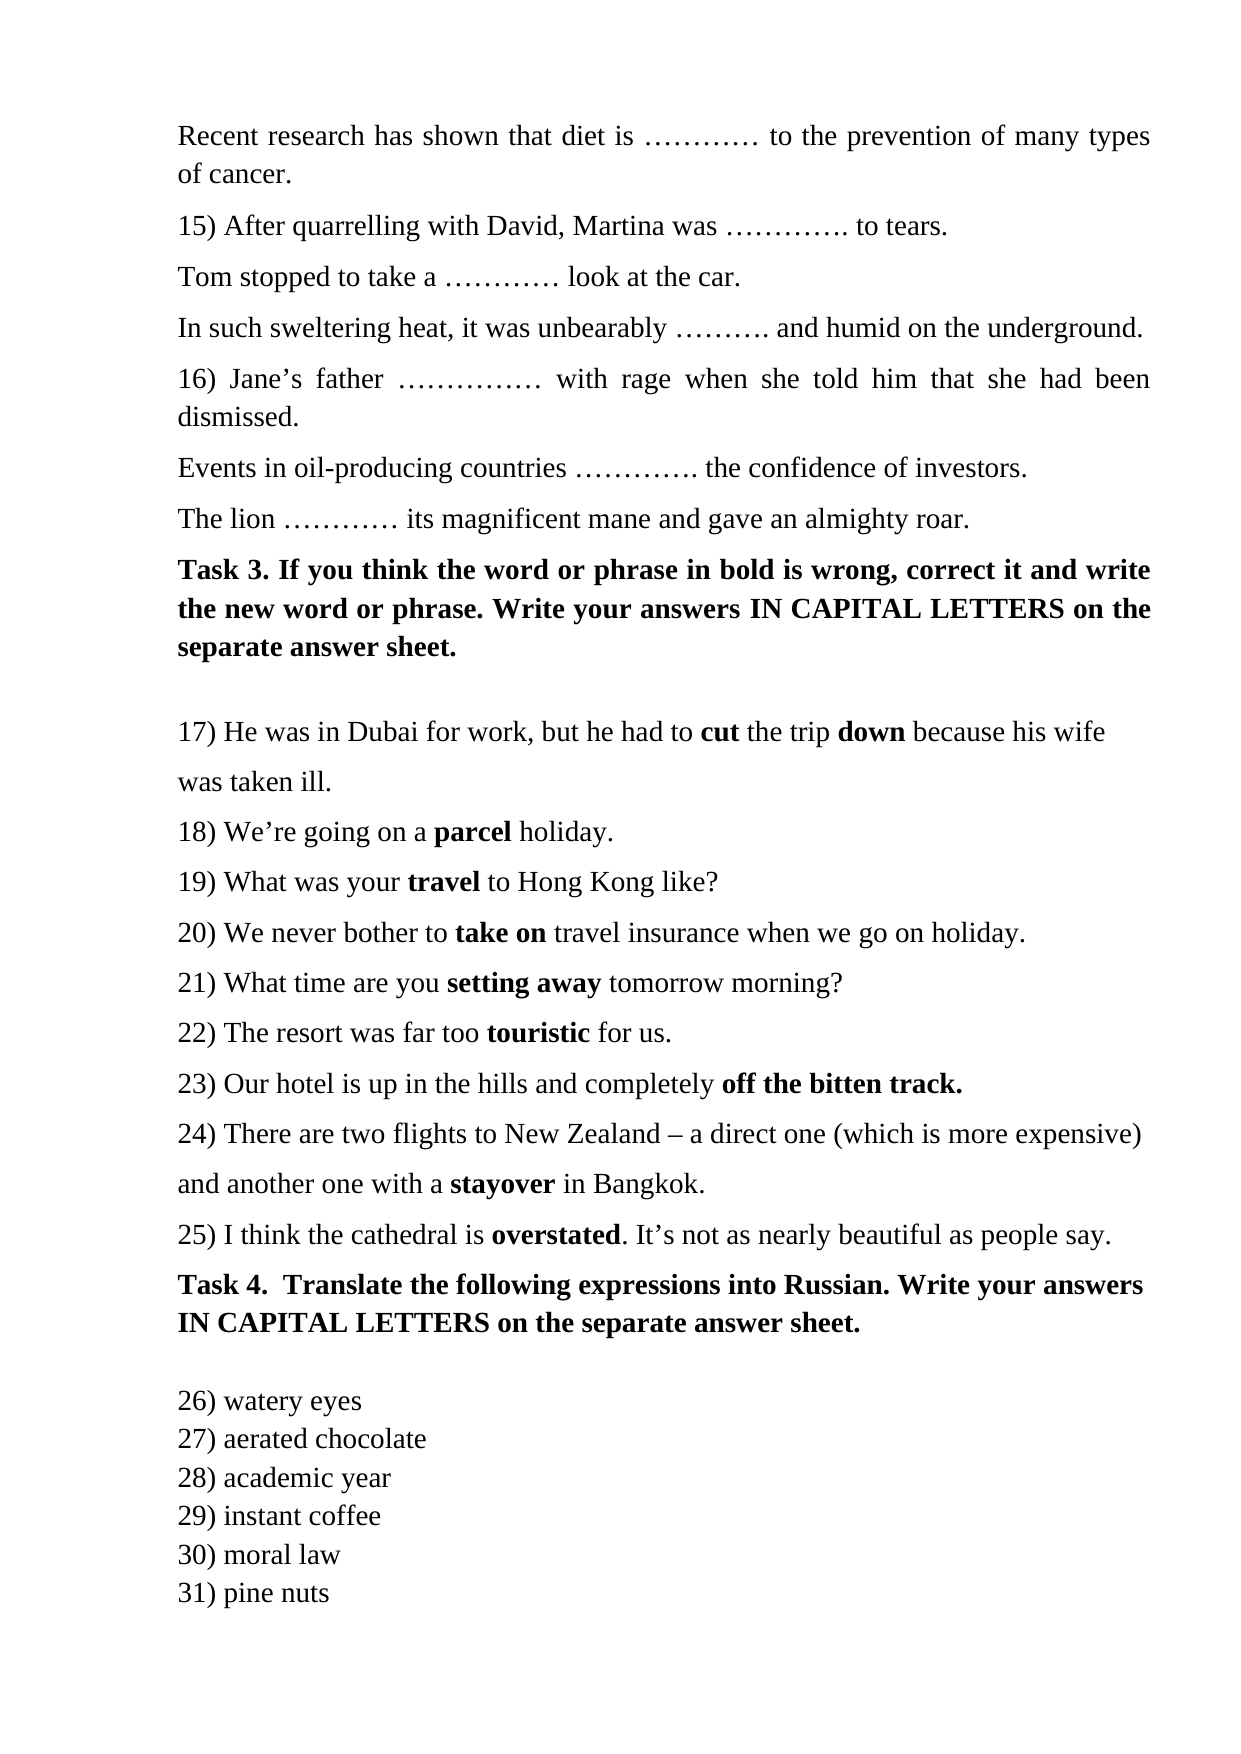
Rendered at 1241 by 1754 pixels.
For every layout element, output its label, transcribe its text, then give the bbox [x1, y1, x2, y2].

text 22) The resort was far too touristic for us. [177, 1016, 1152, 1049]
text 26) watery eyes [177, 1383, 1152, 1416]
text 24) There are two flights to New Zealand – a direct one (which is more expensive) and another one with a stayover in Bangkok. [177, 1116, 1152, 1200]
text 16) Jane’s father …………… with rage when she told him that she had been dismissed. [177, 361, 1152, 433]
text 27) aerated chocolate [177, 1421, 1152, 1455]
text The lion ………… its magnificent mane and gave an almighty roar. [177, 501, 1152, 535]
text 23) Our hotel is up in the hills and completely off the bitten track. [177, 1066, 1152, 1099]
text 20) We never bother to take on travel insurance when we go on holiday. [177, 915, 1152, 948]
text 30) moral law [177, 1537, 1152, 1570]
text Task 3. If you think the word or phrase in bold is wrong, correct it and write the new word or phrase. Write your answers IN CAPITAL LETTERS on the separate answer sheet. [177, 552, 1152, 663]
text 21) What time are you setting away tomorrow morning? [177, 965, 1152, 999]
text 15) After quarrelling with David, Martina was …………. to tears. [177, 208, 1152, 241]
text 19) What was your travel to Hong Kong like? [177, 864, 1152, 898]
text 25) I think the cathedral is overstated. It’s not as nearly beautiful as people say. [177, 1217, 1152, 1250]
text Tom stopped to take a ………… look at the car. [177, 259, 1152, 292]
text 28) academic year [177, 1460, 1152, 1493]
text In such sweltering heat, it was unbearably ………. and humid on the underground. [177, 310, 1152, 343]
text 29) instant coffee [177, 1498, 1152, 1532]
text Recent research has shown that diet is ………… to the prevention of many types of cancer. [177, 118, 1152, 190]
text 17) He was in Dubai for work, but he had to cut the trip down because his wife was taken ill. [177, 714, 1152, 797]
text 31) pine nuts [177, 1575, 1152, 1609]
text 18) We’re going on a parcel holiday. [177, 814, 1152, 848]
text Events in oil-producing countries …………. the confidence of investors. [177, 450, 1152, 484]
text Task 4. Translate the following expressions into Russian. Write your answers IN CAPITAL LETTERS on the separate answer sheet. [177, 1267, 1152, 1339]
